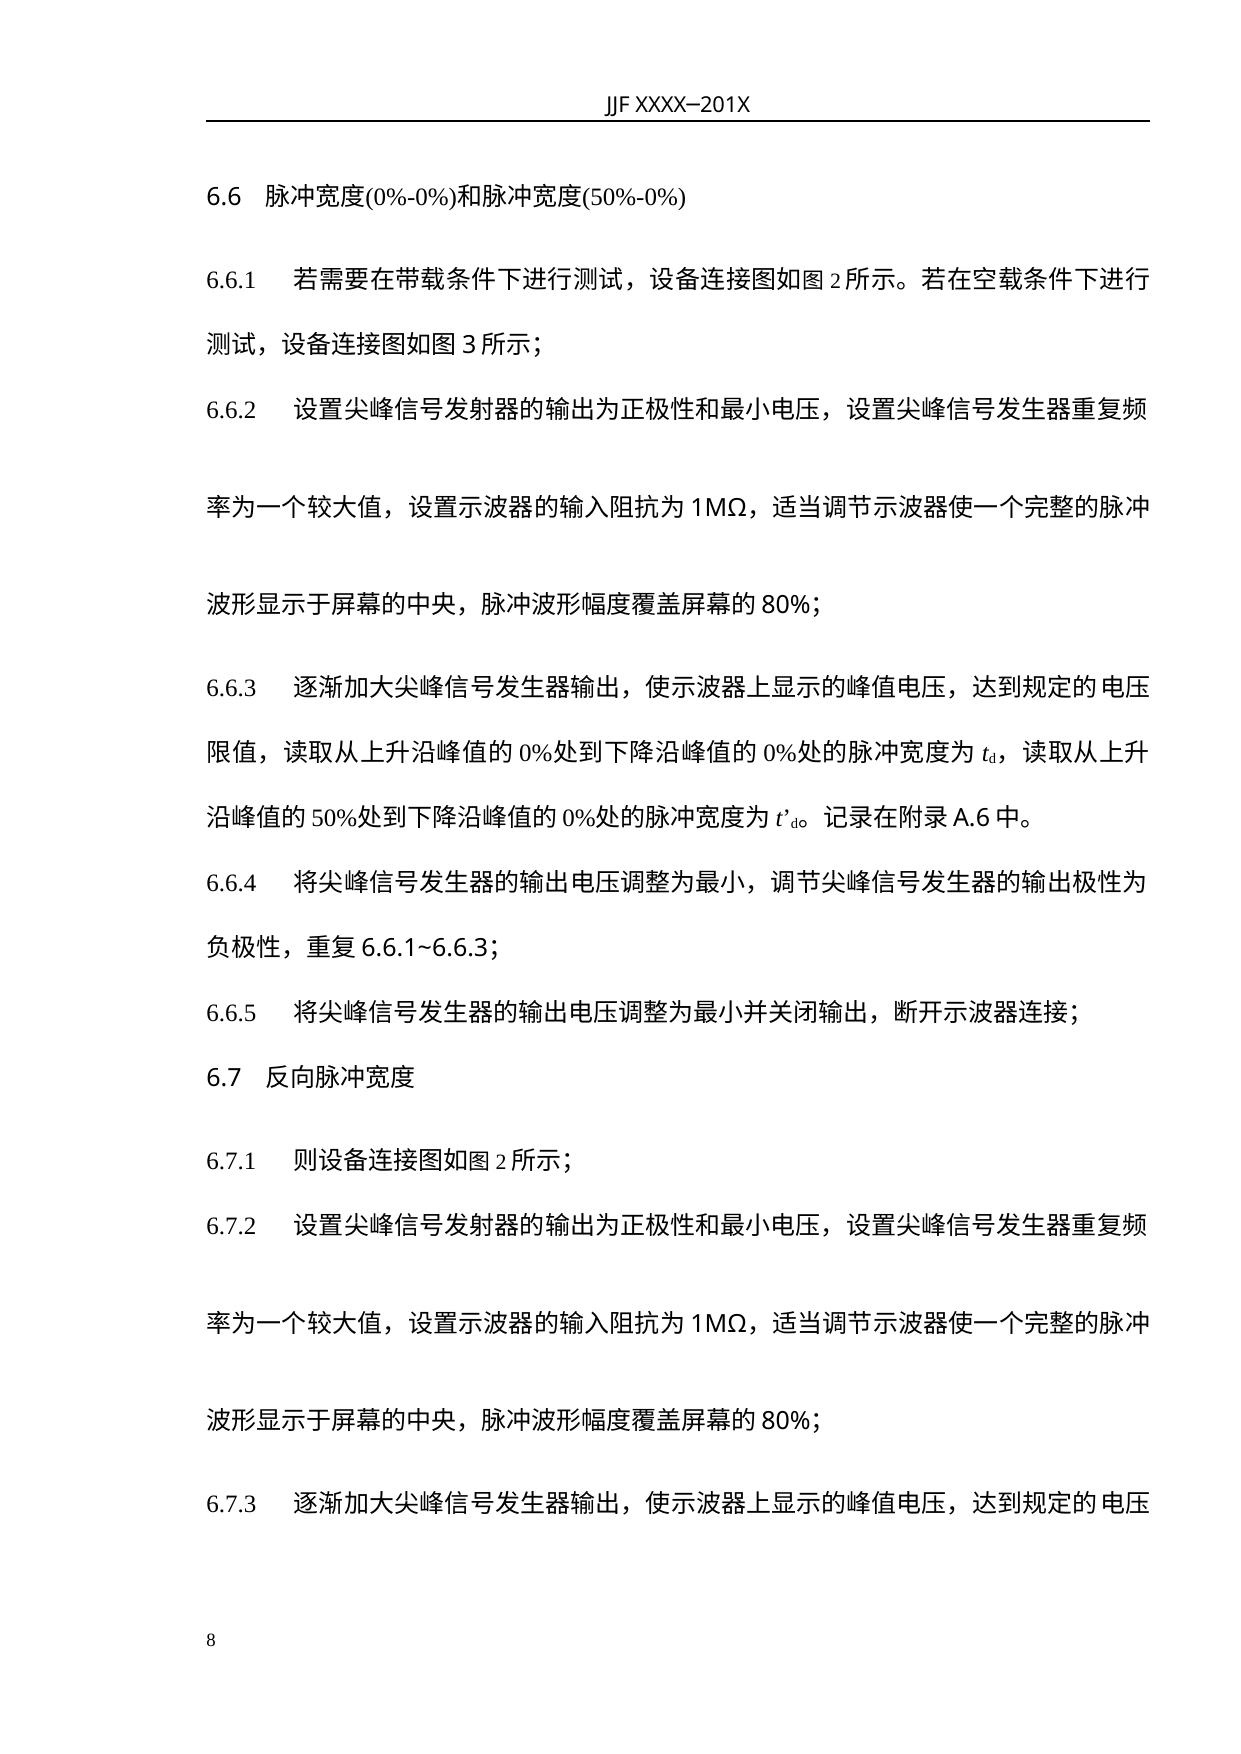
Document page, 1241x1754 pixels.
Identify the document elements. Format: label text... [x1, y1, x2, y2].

list 设置尖峰信号发射器的输出为正极性和最小电压，设置尖峰信号发生器重复频率为一个较大值，设置示波器的输入阻抗为1MΩ，适当调节示波器使一个完整的脉冲波形显示于屏幕的中央，脉冲波形幅度覆盖屏幕的80%； [206, 1191, 1150, 1451]
list 将尖峰信号发生器的输出电压调整为最小并关闭输出，断开示波器连接； [206, 978, 1150, 1043]
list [206, 1469, 1150, 1534]
list 设置尖峰信号发射器的输出为正极性和最小电压，设置尖峰信号发生器重复频率为一个较大值，设置示波器的输入阻抗为1MΩ，适当调节示波器使一个完整的脉冲波形显示于屏幕的中央，脉冲波形幅度覆盖屏幕的80%； [206, 375, 1150, 635]
subtitle 脉冲宽度(0%-0%)和脉冲宽度(50%-0%) [206, 162, 1150, 227]
subtitle 反向脉冲宽度 [206, 1043, 1150, 1108]
list 将尖峰信号发生器的输出电压调整为最小，调节尖峰信号发生器的输出极性为负极性，重复6.6.2~6.6.3； [206, 848, 1150, 978]
list 若需要在带载条件下进行测试，设备连接图如图 2所示。若在空载条件下进行测试，设备连接图如图 3所示； [206, 245, 1150, 375]
list 逐渐加大尖峰信号发生器输出，使示波器上显示的峰值电压，达到规定的电压限值，读取从上升沿峰值的0%处到下降沿峰值的0%处的脉冲宽度为td，读取从上升沿峰值的50%处到下降沿峰值的0%处的脉冲宽度为t’d。记录在附录A.6中。 [206, 653, 1150, 848]
list 则设备连接图如图 2所示； [206, 1126, 1150, 1191]
